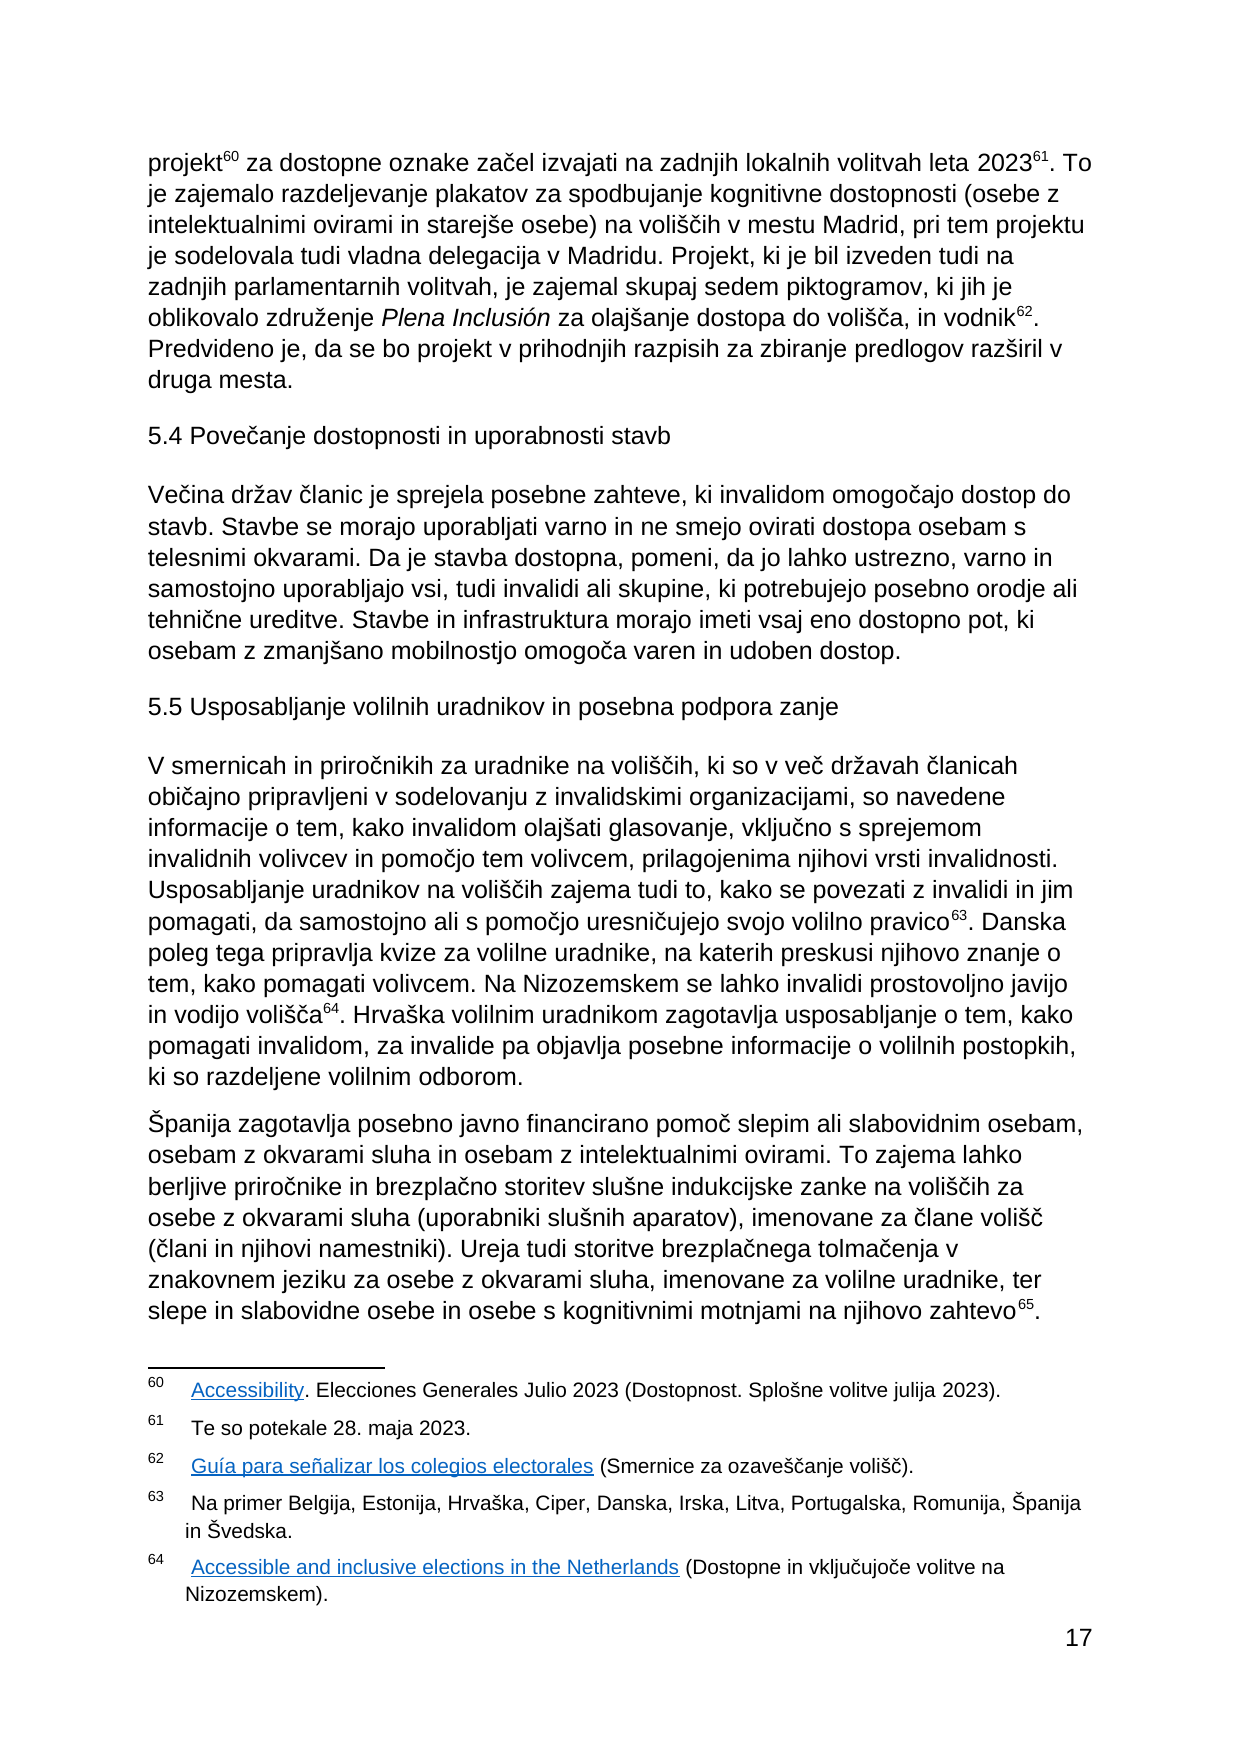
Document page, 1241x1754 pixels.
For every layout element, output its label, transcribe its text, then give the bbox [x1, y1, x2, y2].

text Večina držav članic je sprejela posebne zahteve, ki invalidom omogočajo dostop do stavb. Stavbe se morajo uporabljati varno in ne smejo ovirati dostopa osebam s telesnimi okvarami. Da je stavba dostopna, pomeni, da jo lahko ustrezno, varno in samostojno uporabljajo vsi, tudi invalidi ali skupine, ki potrebujejo posebno orodje ali tehnične ureditve. Stavbe in infrastruktura morajo imeti vsaj eno dostopno pot, ki osebam z zmanjšano mobilnostjo omogoča varen in udoben dostop. [148, 481, 1092, 664]
text Španija zagotavlja posebno javno financirano pomoč slepim ali slabovidnim osebam, osebam z okvarami sluha in osebam z intelektualnimi ovirami. To zajema lahko berljive priročnike in brezplačno storitev slušne indukcijske zanke na voliščih za osebe z okvarami sluha (uporabniki slušnih aparatov), imenovane za člane volišč (člani in njihovi namestniki). Ureja tudi storitve brezplačnega tolmačenja v znakovnem jeziku za osebe z okvarami sluha, imenovane za volilne uradnike, ter slepe in slabovidne osebe in osebe s kognitivnimi motnjami na njihovo zahtevo. [148, 1109, 1092, 1324]
subtitle 5.4 Povečanje dostopnosti in uporabnosti stavb [148, 421, 1092, 450]
text V smernicah in priročnikih za uradnike na voliščih, ki so v več državah članicah običajno pripravljeni v sodelovanju z invalidskimi organizacijami, so navedene informacije o tem, kako invalidom olajšati glasovanje, vključno s sprejemom invalidnih volivcev in pomočjo tem volivcem, prilagojenima njihovi vrsti invalidnosti. Usposabljanje uradnikov na voliščih zajema tudi to, kako se povezati z invalidi in jim pomagati, da samostojno ali s pomočjo uresničujejo svojo volilno pravico. Danska poleg tega pripravlja kvize za volilne uradnike, na katerih preskusi njihovo znanje o tem, kako pomagati volivcem. Na Nizozemskem se lahko invalidi prostovoljno javijo in vodijo volišča. Hrvaška volilnim uradnikom zagotavlja usposabljanje o tem, kako pomagati invalidom, za invalide pa objavlja posebne informacije o volilnih postopkih, ki so razdeljene volilnim odborom. [148, 751, 1092, 1090]
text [148, 148, 1092, 394]
subtitle 5.5 Usposabljanje volilnih uradnikov in posebna podpora zanje [148, 692, 1092, 721]
